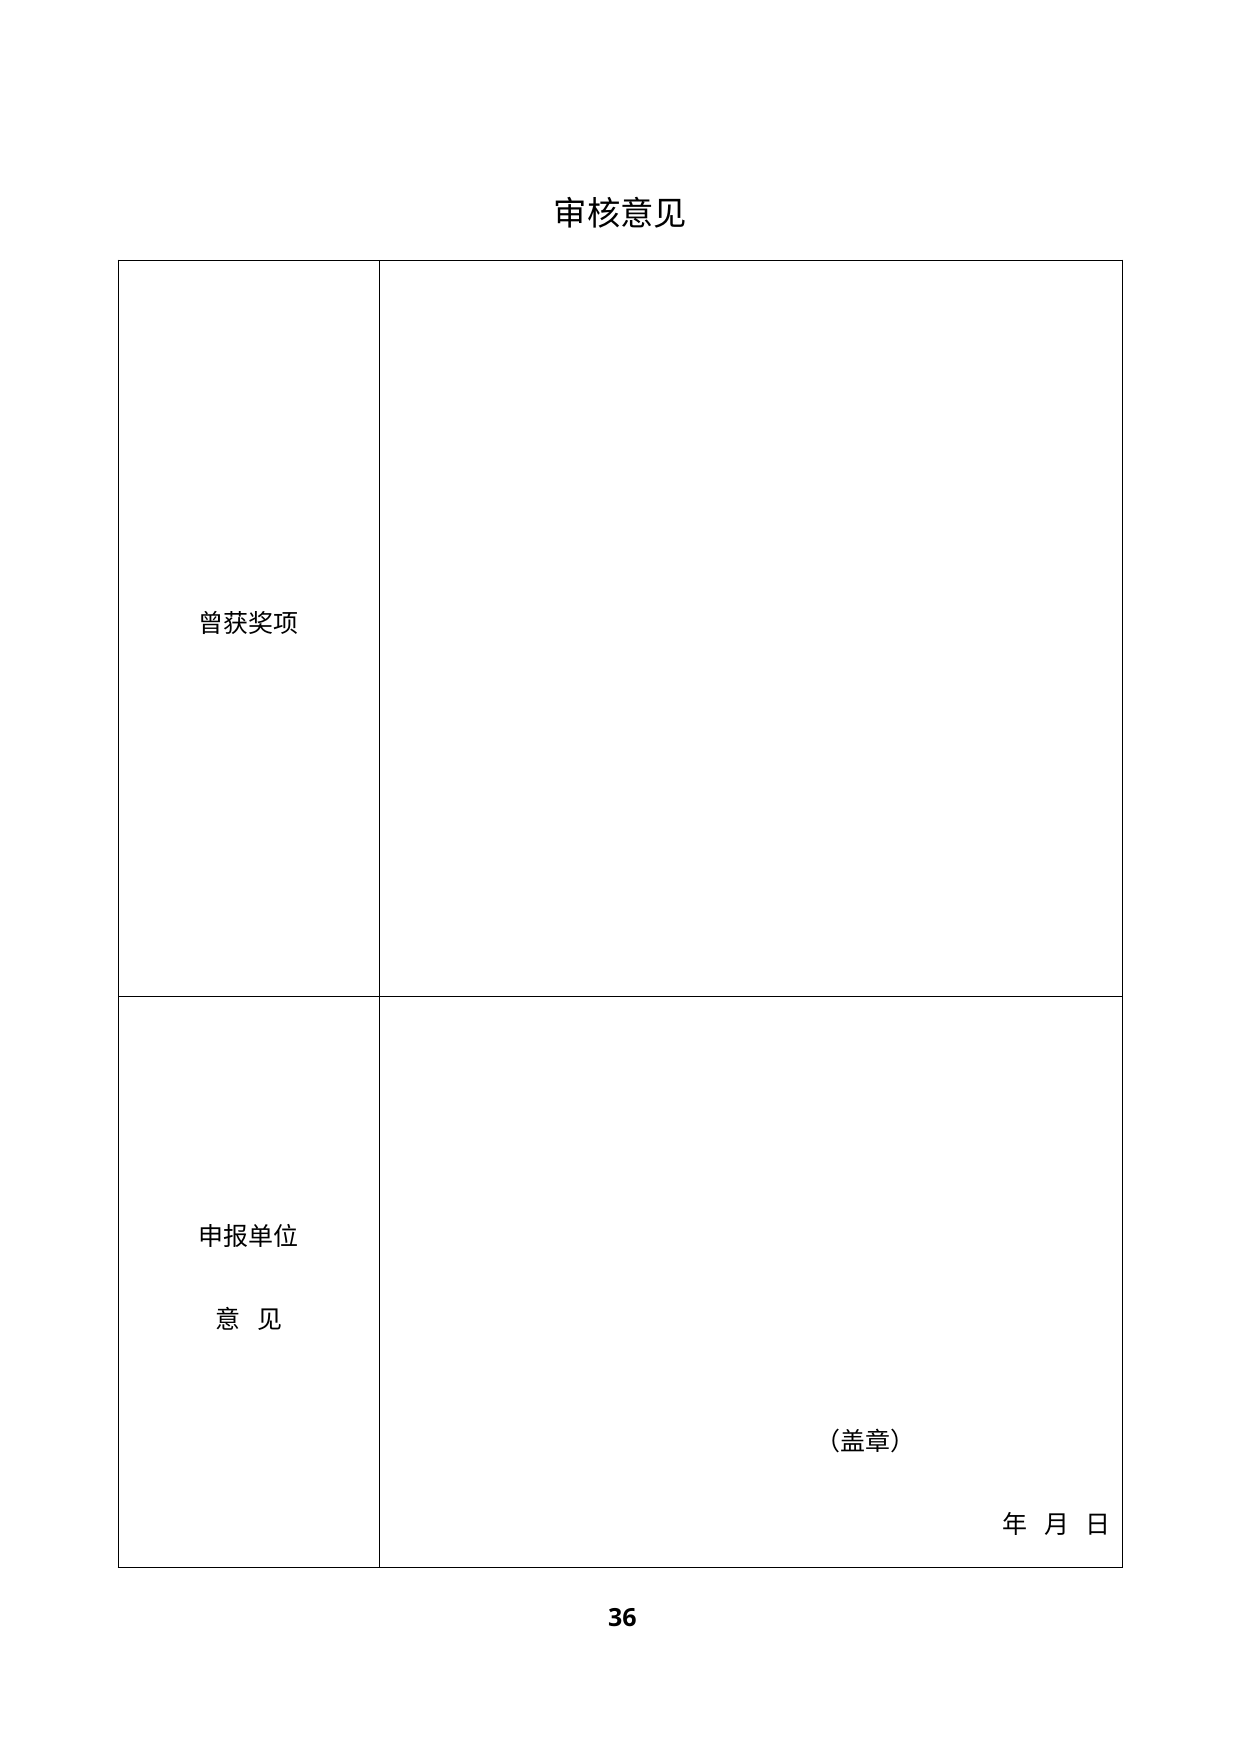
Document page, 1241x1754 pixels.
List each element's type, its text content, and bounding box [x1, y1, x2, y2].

table_cell （盖章） 年 月 日 [380, 997, 1122, 1567]
text 审核意见 [165, 178, 1075, 243]
table_cell 申报单位 意 见 [119, 997, 379, 1567]
table_header 曾获奖项 [119, 261, 379, 996]
table_header [380, 261, 1122, 996]
